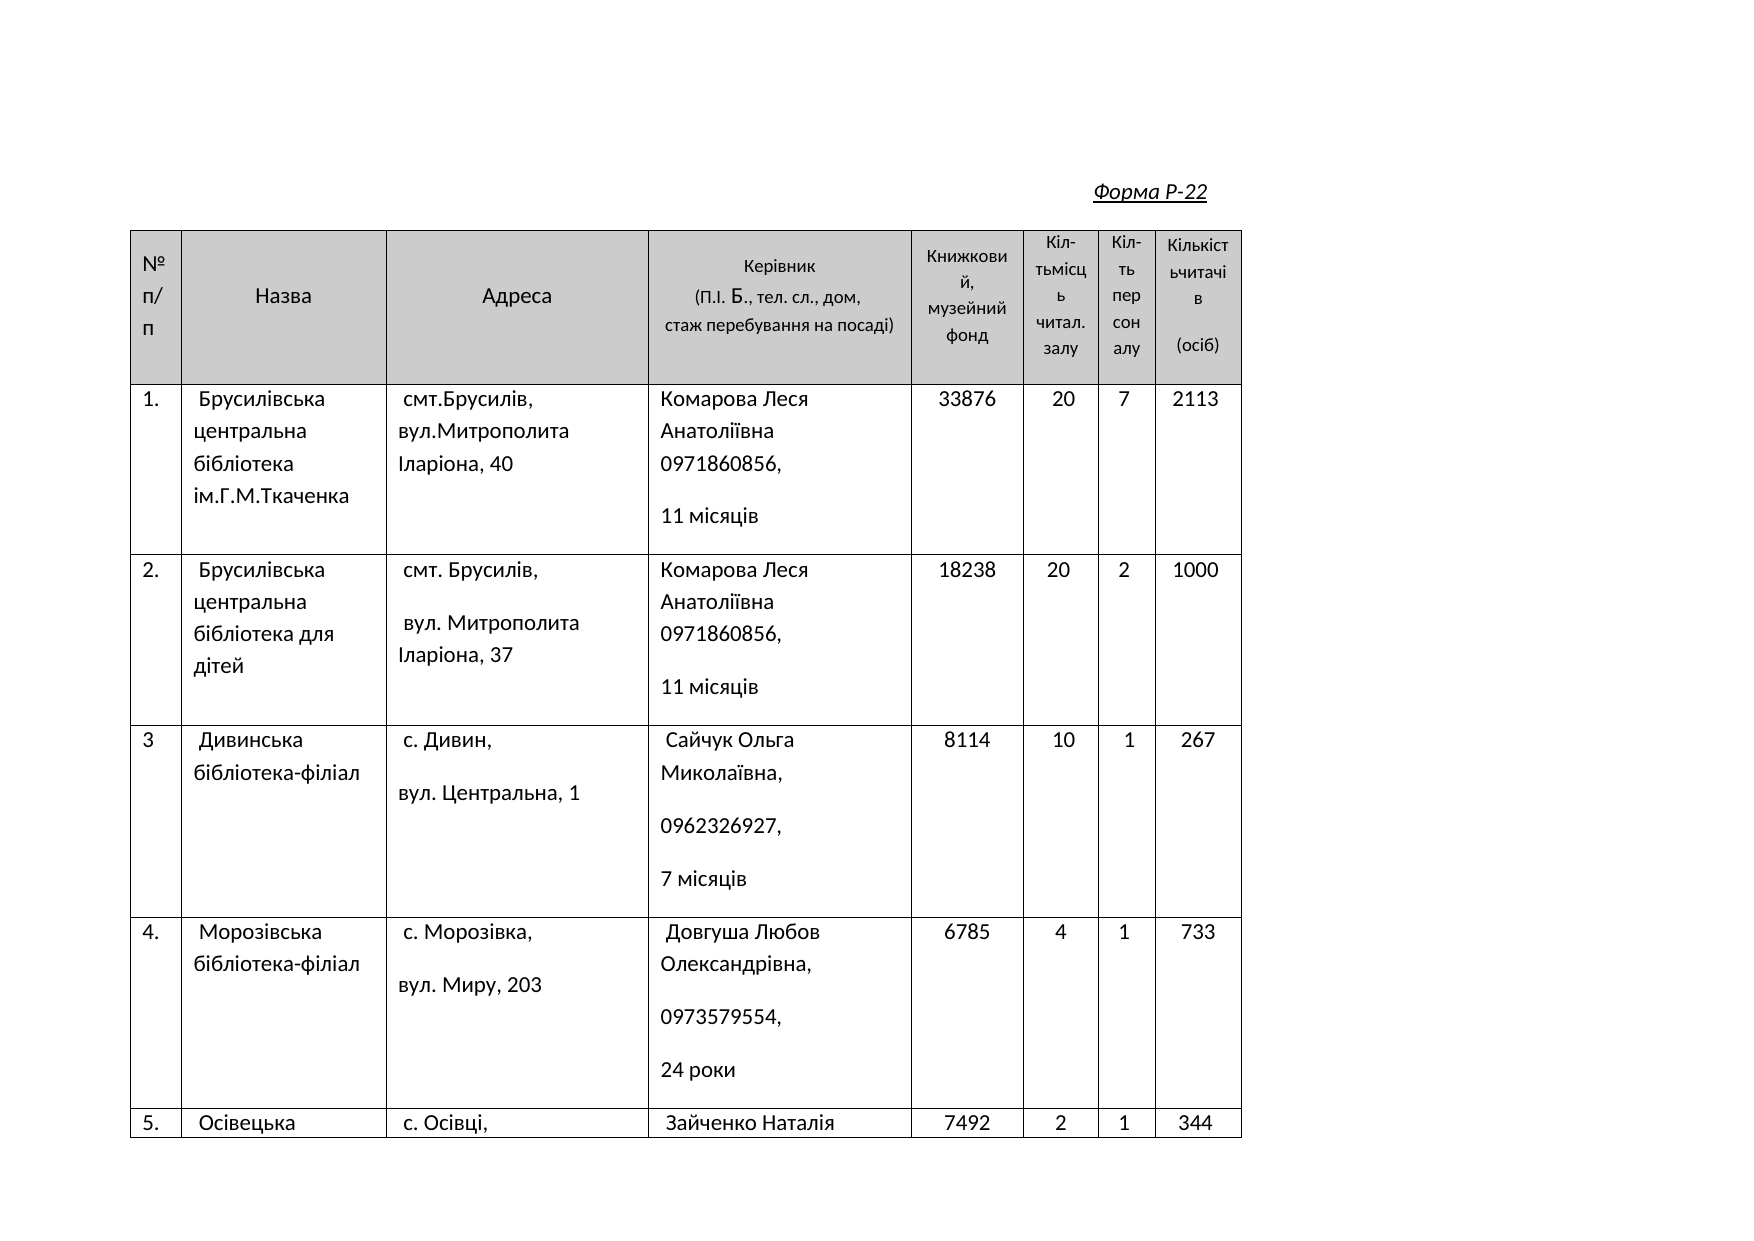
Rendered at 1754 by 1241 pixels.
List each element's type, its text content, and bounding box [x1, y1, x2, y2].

table_cell 2113 [1156, 385, 1241, 554]
table_header Кіл-ть персоналу [1099, 231, 1155, 384]
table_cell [649, 1109, 911, 1136]
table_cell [182, 1109, 386, 1136]
table_cell 7 [1099, 385, 1155, 554]
table_cell 33876 [912, 385, 1023, 554]
table_cell 4. [131, 918, 181, 1108]
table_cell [387, 1109, 648, 1136]
table_cell 1. [131, 385, 181, 554]
table_cell 1000 [1156, 555, 1241, 725]
text Форма Р-22 [1093, 177, 1636, 205]
table_cell 10 [1024, 726, 1098, 916]
table_cell Морозівська бібліотека-філіал [182, 918, 386, 1108]
table_header № п/п [131, 231, 181, 384]
table_header Кіл-тьмісць читал. залу [1024, 231, 1098, 384]
table_header Назва [182, 231, 386, 384]
table_cell Брусилівська центральна бібліотека ім.Г.М.Ткаченка [182, 385, 386, 554]
table_cell 5. [131, 1109, 181, 1136]
table_cell Комарова Леся Анатоліївна 0971860856, 11 місяців [649, 555, 911, 725]
table_header Кількістьчитачів (осіб) [1156, 231, 1241, 384]
table_cell 1 [1099, 1109, 1155, 1136]
table_cell Сайчук Ольга Миколаївна, 0962326927, 7 місяців [649, 726, 911, 916]
table_cell 20 [1024, 555, 1098, 725]
table_cell 3 [131, 726, 181, 916]
table_cell Довгуша Любов Олександрівна, 0973579554, 24 роки [649, 918, 911, 1108]
table_cell 733 [1156, 918, 1241, 1108]
table_header Книжковий, музейний фонд [912, 231, 1023, 384]
table_cell 7492 [912, 1109, 1023, 1136]
table_cell с. Дивин, вул. Центральна, 1 [387, 726, 648, 916]
table_header Адреса [387, 231, 648, 384]
table_cell 20 [1024, 385, 1098, 554]
table_cell 6785 [912, 918, 1023, 1108]
table_cell Комарова Леся Анатоліївна 0971860856, 11 місяців [649, 385, 911, 554]
table_cell 4 [1024, 918, 1098, 1108]
table_cell с. Морозівка, вул. Миру, 203 [387, 918, 648, 1108]
table_cell 267 [1156, 726, 1241, 916]
table_cell 18238 [912, 555, 1023, 725]
table_cell Брусилівська центральна бібліотека для дітей [182, 555, 386, 725]
table_cell Дивинська бібліотека-філіал [182, 726, 386, 916]
table_cell 8114 [912, 726, 1023, 916]
table_cell смт.Брусилів, вул.Митрополита Іларіона, 40 [387, 385, 648, 554]
table_cell смт. Брусилів, вул. Митрополита Іларіона, 37 [387, 555, 648, 725]
table_cell 1 [1099, 918, 1155, 1108]
table_cell 2 [1024, 1109, 1098, 1136]
table_cell 2 [1099, 555, 1155, 725]
table_cell 344 [1156, 1109, 1241, 1136]
table_header Керівник (П.І. Б., тел. сл., дом, стаж перебування на посаді) [649, 231, 911, 384]
table_cell 2. [131, 555, 181, 725]
table_cell 1 [1099, 726, 1155, 916]
